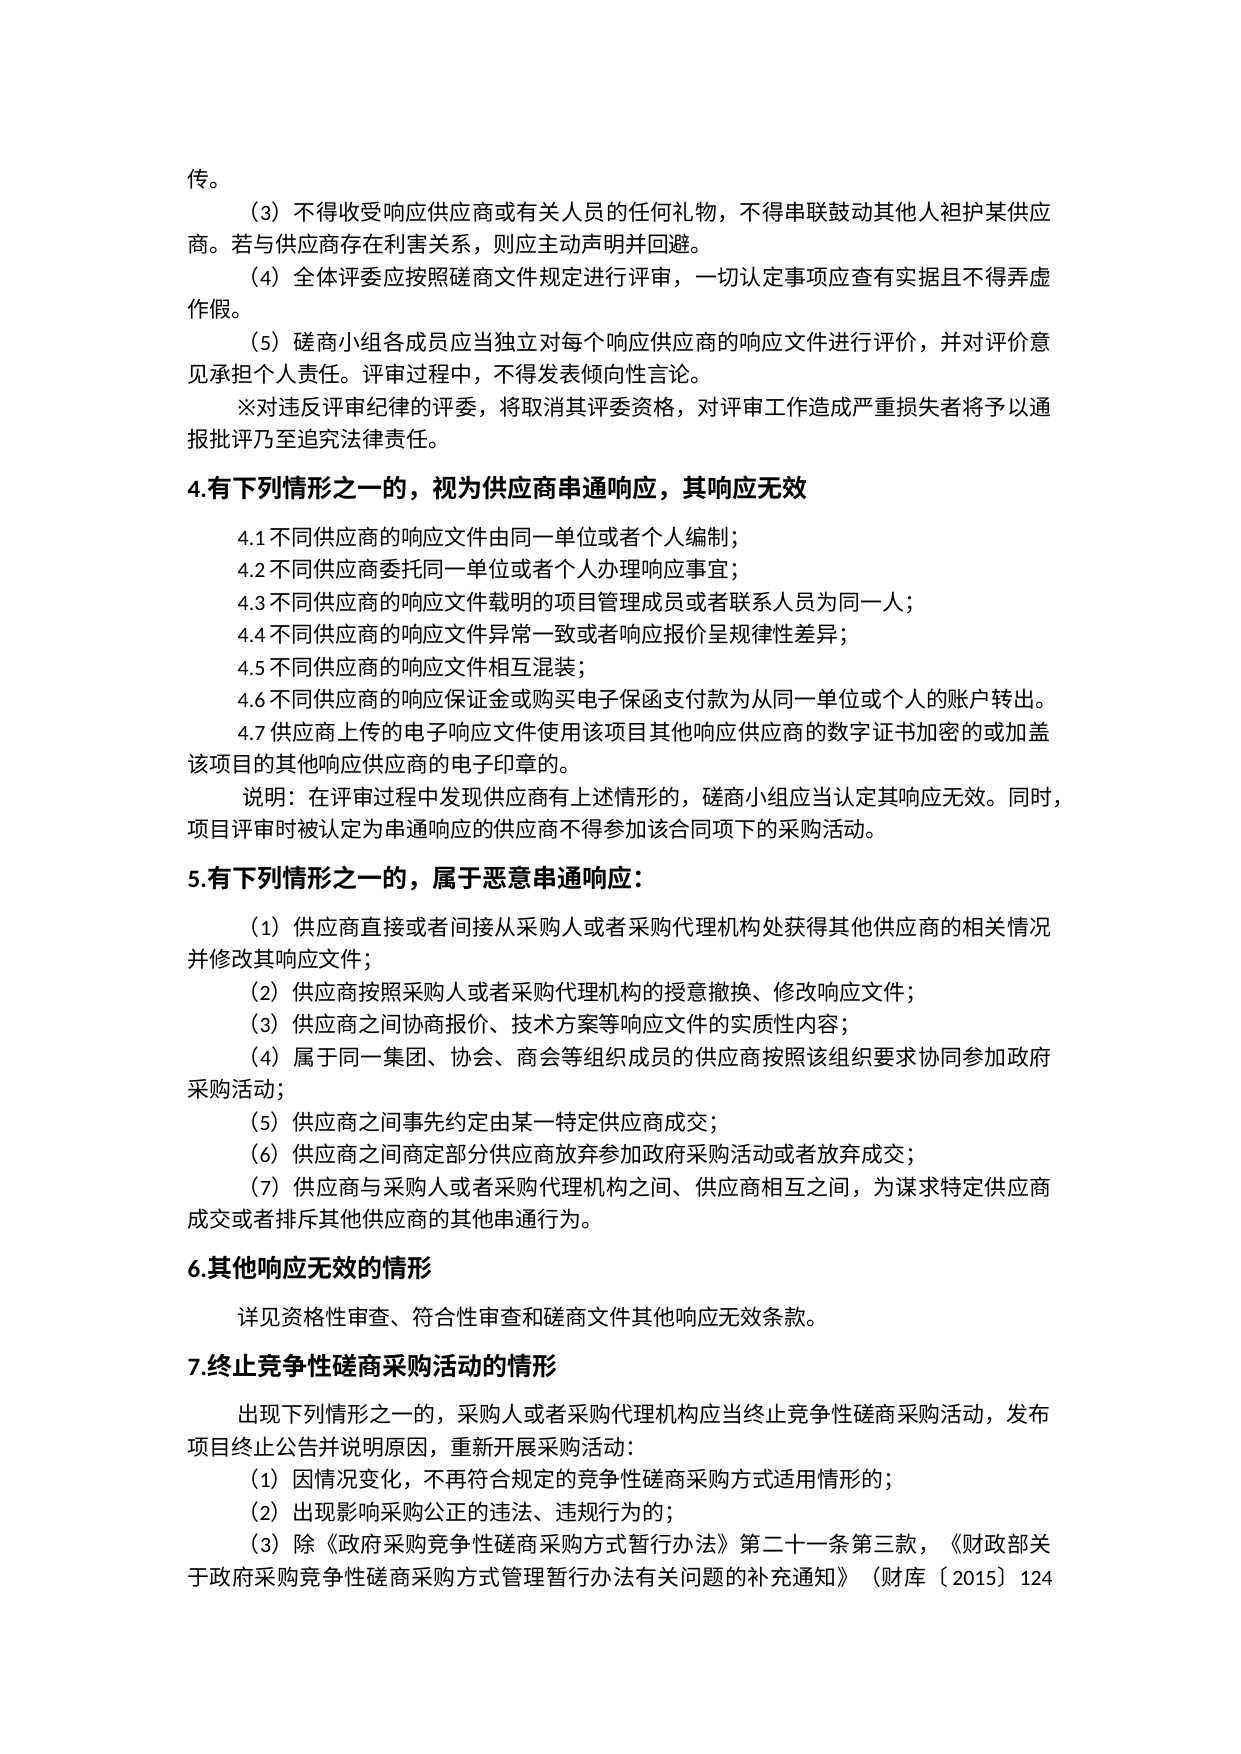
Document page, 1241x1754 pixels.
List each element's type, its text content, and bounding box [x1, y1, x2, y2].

text （7）供应商与采购人或者采购代理机构之间、供应商相互之间，为谋求特定供应商成交或者排斥其他供应商的其他串通行为。 [187, 1169, 1053, 1234]
text 5.有下列情形之一的，属于恶意串通响应： [187, 844, 1053, 909]
text （1）供应商直接或者间接从采购人或者采购代理机构处获得其他供应商的相关情况并修改其响应文件； [187, 909, 1053, 974]
text （4）属于同一集团、协会、商会等组织成员的供应商按照该组织要求协同参加政府采购活动； [187, 1039, 1053, 1104]
text 出现下列情形之一的，采购人或者采购代理机构应当终止竞争性磋商采购活动，发布项目终止公告并说明原因，重新开展采购活动： [187, 1397, 1053, 1462]
text 4.7供应商上传的电子响应文件使用该项目其他响应供应商的数字证书加密的或加盖该项目的其他响应供应商的电子印章的。 [187, 714, 1053, 779]
text 6.其他响应无效的情形 [187, 1234, 1053, 1299]
text 4.5不同供应商的响应文件相互混装； [187, 649, 1053, 682]
text （1）因情况变化，不再符合规定的竞争性磋商采购方式适用情形的； [187, 1462, 1053, 1494]
text （2）供应商按照采购人或者采购代理机构的授意撤换、修改响应文件； [187, 974, 1053, 1007]
text 详见资格性审查、符合性审查和磋商文件其他响应无效条款。 [187, 1299, 1053, 1332]
text （3）不得收受响应供应商或有关人员的任何礼物，不得串联鼓动其他人袒护某供应商。若与供应商存在利害关系，则应主动声明并回避。 [187, 194, 1053, 259]
text （6）供应商之间商定部分供应商放弃参加政府采购活动或者放弃成交； [187, 1137, 1053, 1169]
text （5）磋商小组各成员应当独立对每个响应供应商的响应文件进行评价，并对评价意见承担个人责任。评审过程中，不得发表倾向性言论。 [187, 324, 1053, 389]
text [187, 1527, 1053, 1592]
text （5）供应商之间事先约定由某一特定供应商成交； [187, 1104, 1053, 1137]
text 7.终止竞争性磋商采购活动的情形 [187, 1332, 1053, 1397]
text 4.3不同供应商的响应文件载明的项目管理成员或者联系人员为同一人； [187, 584, 1053, 617]
text （2）出现影响采购公正的违法、违规行为的； [187, 1494, 1053, 1527]
text 4.4不同供应商的响应文件异常一致或者响应报价呈规律性差异； [187, 617, 1053, 649]
text （3）供应商之间协商报价、技术方案等响应文件的实质性内容； [187, 1007, 1053, 1039]
text 4.1不同供应商的响应文件由同一单位或者个人编制； [187, 519, 1053, 552]
text （4）全体评委应按照磋商文件规定进行评审，一切认定事项应查有实据且不得弄虚作假。 [187, 259, 1053, 324]
text ※对违反评审纪律的评委，将取消其评委资格，对评审工作造成严重损失者将予以通报批评乃至追究法律责任。 [187, 389, 1053, 454]
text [187, 162, 1053, 194]
text 4.2不同供应商委托同一单位或者个人办理响应事宜； [187, 552, 1053, 584]
text 说明：在评审过程中发现供应商有上述情形的，磋商小组应当认定其响应无效。同时，项目评审时被认定为串通响应的供应商不得参加该合同项下的采购活动。 [187, 779, 1053, 844]
text 4.有下列情形之一的，视为供应商串通响应，其响应无效 [187, 454, 1053, 519]
text 4.6不同供应商的响应保证金或购买电子保函支付款为从同一单位或个人的账户转出。 [187, 682, 1053, 714]
